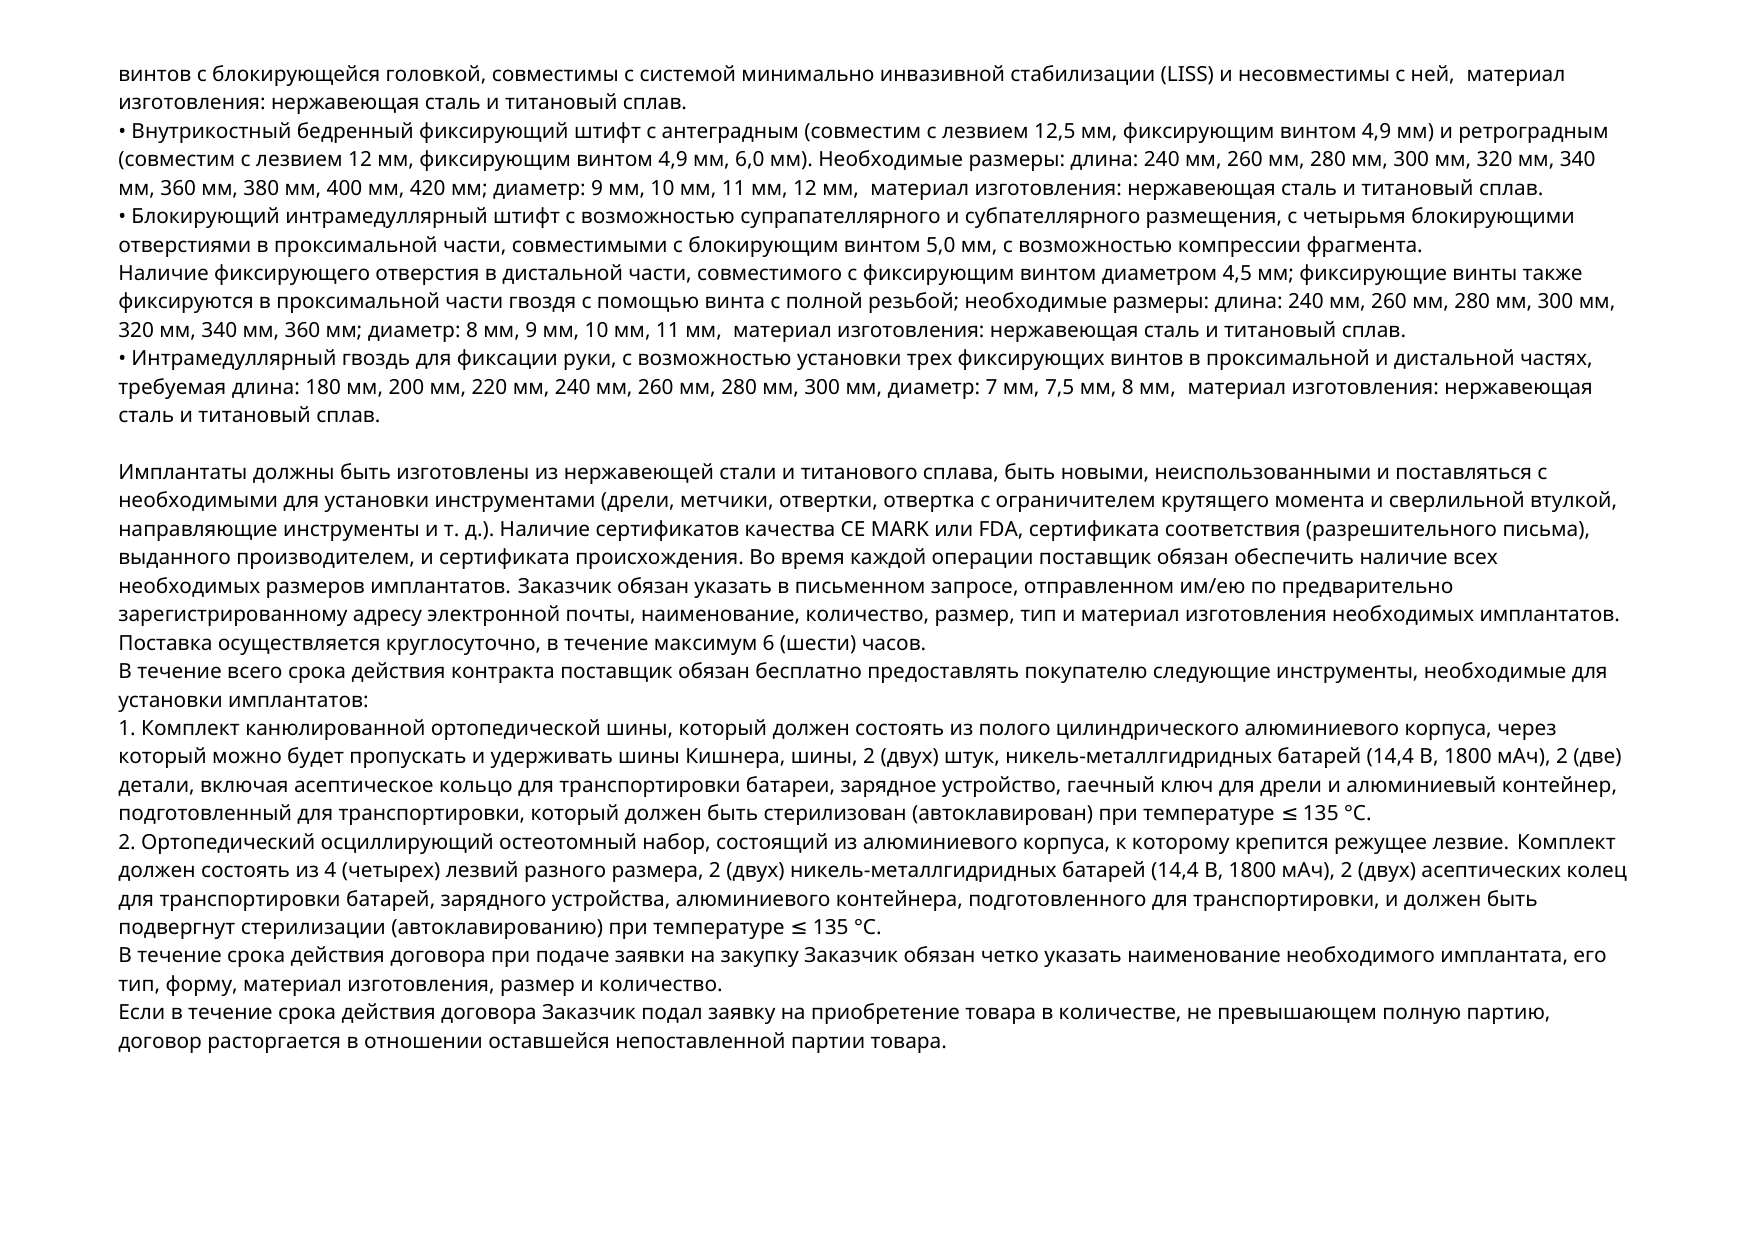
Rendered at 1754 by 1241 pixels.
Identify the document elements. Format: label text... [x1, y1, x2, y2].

text Наличие фиксирующего отверстия в дистальной части, совместимого с фиксирующим винтом диаметром 4,5 мм; фиксирующие винты также фиксируются в проксимальной части гвоздя с помощью винта с полной резьбой; необходимые размеры: длина: 240 мм, 260 мм, 280 мм, 300 мм, 320 мм, 340 мм, 360 мм; диаметр: 8 мм, 9 мм, 10 мм, 11 мм, материал изготовления: нержавеющая сталь и титановый сплав. [118, 258, 1636, 343]
text • Интрамедуллярный гвоздь для фиксации руки, с возможностью установки трех фиксирующих винтов в проксимальной и дистальной частях, требуемая длина: 180 мм, 200 мм, 220 мм, 240 мм, 260 мм, 280 мм, 300 мм, диаметр: 7 мм, 7,5 мм, 8 мм, материал изготовления: нержавеющая сталь и титановый сплав. [118, 343, 1636, 429]
text 2. Ортопедический осциллирующий остеотомный набор, состоящий из алюминиевого корпуса, к которому крепится режущее лезвие. Комплект должен состоять из 4 (четырех) лезвий разного размера, 2 (двух) никель-металлгидридных батарей (14,4 В, 1800 мАч), 2 (двух) асептических колец для транспортировки батарей, зарядного устройства, алюминиевого контейнера, подготовленного для транспортировки, и должен быть подвергнут стерилизации (автоклавированию) при температуре ≤ 135 °C. [118, 827, 1636, 941]
text Если в течение срока действия договора Заказчик подал заявку на приобретение товара в количестве, не превышающем полную партию, договор расторгается в отношении оставшейся непоставленной партии товара. [118, 997, 1636, 1054]
text • Блокирующий интрамедуллярный штифт с возможностью супрапателлярного и субпателлярного размещения, с четырьмя блокирующими отверстиями в проксимальной части, совместимыми с блокирующим винтом 5,0 мм, с возможностью компрессии фрагмента. [118, 201, 1636, 258]
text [118, 59, 1636, 116]
text В течение срока действия договора при подаче заявки на закупку Заказчик обязан четко указать наименование необходимого имплантата, его тип, форму, материал изготовления, размер и количество. [118, 941, 1636, 997]
text 1. Комплект канюлированной ортопедической шины, который должен состоять из полого цилиндрического алюминиевого корпуса, через который можно будет пропускать и удерживать шины Кишнера, шины, 2 (двух) штук, никель-металлгидридных батарей (14,4 В, 1800 мАч), 2 (две) детали, включая асептическое кольцо для транспортировки батареи, зарядное устройство, гаечный ключ для дрели и алюминиевый контейнер, подготовленный для транспортировки, который должен быть стерилизован (автоклавирован) при температуре ≤ 135 °C. [118, 713, 1636, 827]
text Имплантаты должны быть изготовлены из нержавеющей стали и титанового сплава, быть новыми, неиспользованными и поставляться с необходимыми для установки инструментами (дрели, метчики, отвертки, отвертка с ограничителем крутящего момента и сверлильной втулкой, направляющие инструменты и т. д.). Наличие сертификатов качества CE MARK или FDA, сертификата соответствия (разрешительного письма), выданного производителем, и сертификата происхождения. Во время каждой операции поставщик обязан обеспечить наличие всех необходимых размеров имплантатов. Заказчик обязан указать в письменном запросе, отправленном им/ею по предварительно зарегистрированному адресу электронной почты, наименование, количество, размер, тип и материал изготовления необходимых имплантатов. Поставка осуществляется круглосуточно, в течение максимум 6 (шести) часов. [118, 457, 1636, 656]
text • Внутрикостный бедренный фиксирующий штифт с антеградным (совместим с лезвием 12,5 мм, фиксирующим винтом 4,9 мм) и ретроградным (совместим с лезвием 12 мм, фиксирующим винтом 4,9 мм, 6,0 мм). Необходимые размеры: длина: 240 мм, 260 мм, 280 мм, 300 мм, 320 мм, 340 мм, 360 мм, 380 мм, 400 мм, 420 мм; диаметр: 9 мм, 10 мм, 11 мм, 12 мм, материал изготовления: нержавеющая сталь и титановый сплав. [118, 116, 1636, 201]
text В течение всего срока действия контракта поставщик обязан бесплатно предоставлять покупателю следующие инструменты, необходимые для установки имплантатов: [118, 656, 1636, 713]
